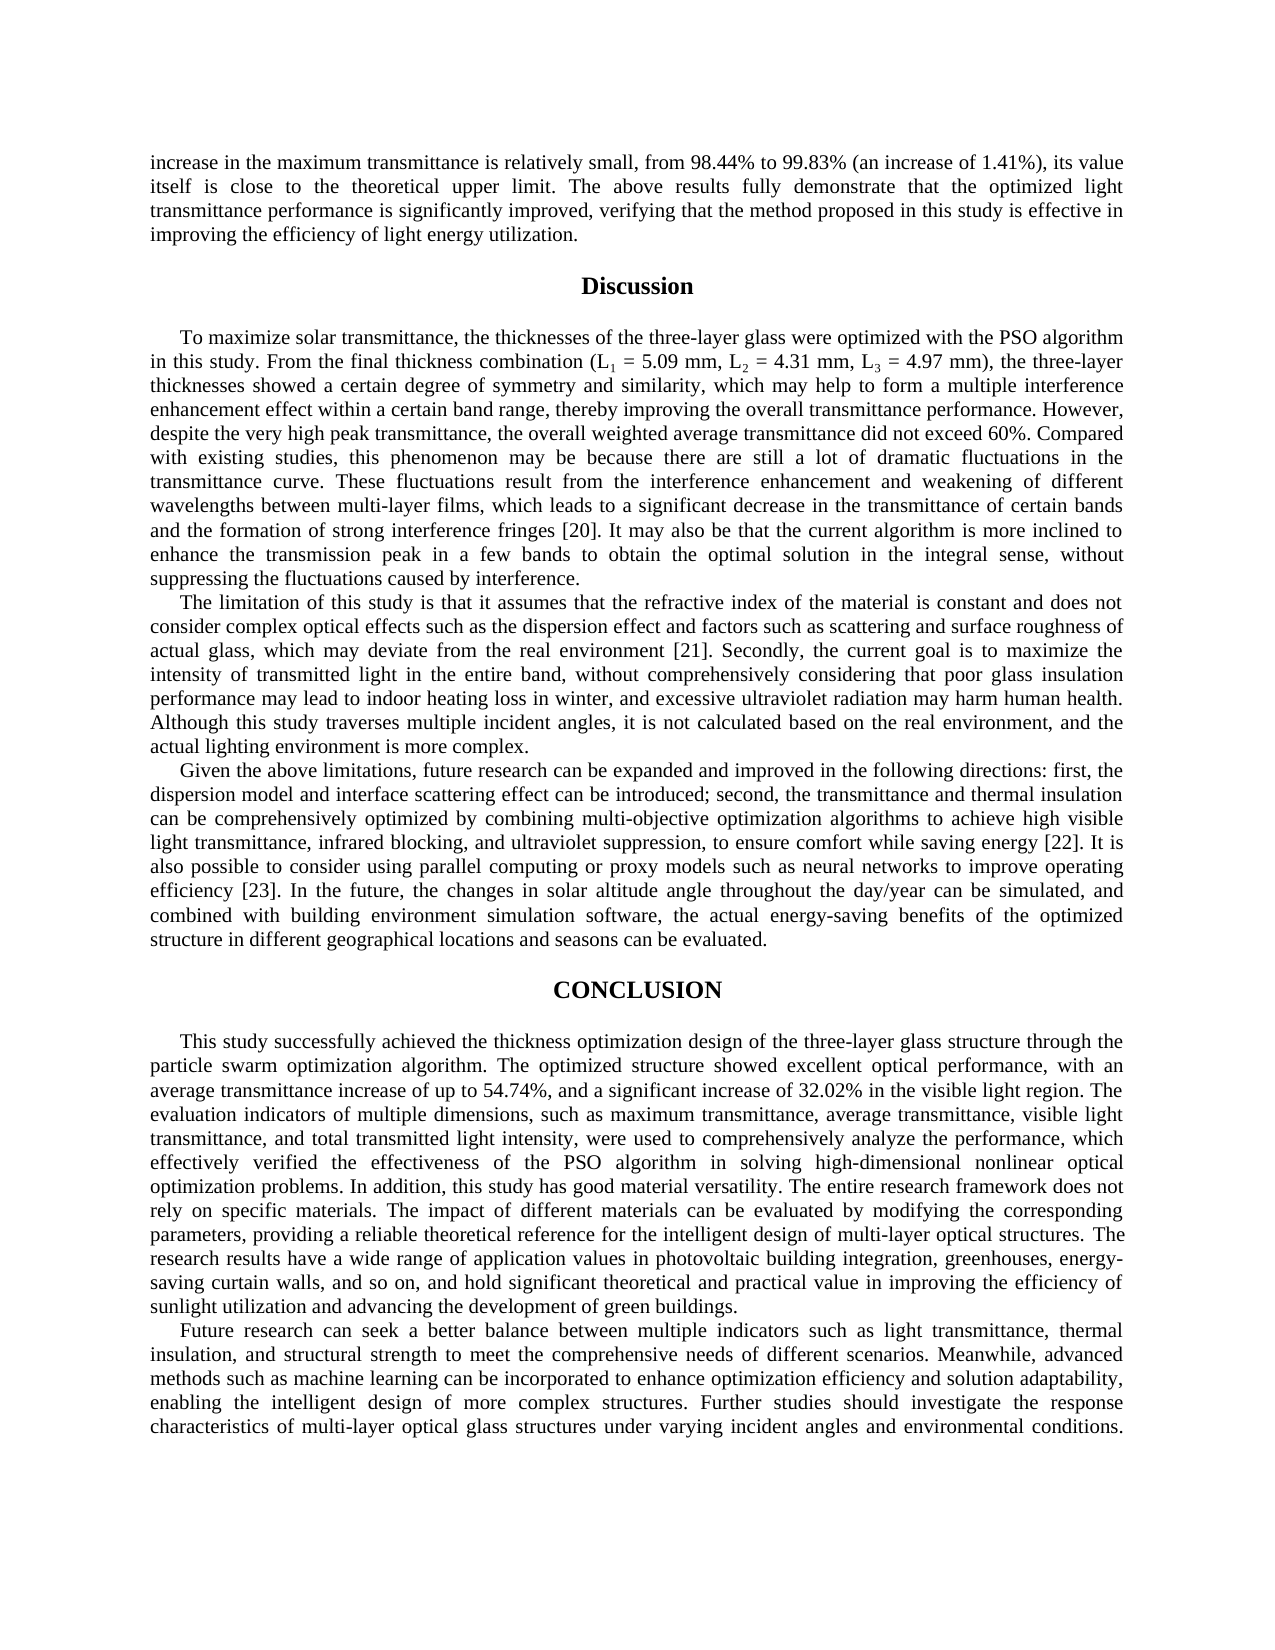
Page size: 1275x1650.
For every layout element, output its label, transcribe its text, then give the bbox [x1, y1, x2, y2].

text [150, 1318, 1125, 1438]
subtitle CONCLUSION [150, 976, 1125, 1004]
text Given the above limitations, future research can be expanded and improved in the following directions: first, the dispersion model and interface scattering effect can be introduced; second, the transmittance and thermal insulation can be comprehensively optimized by combining multi-objective optimization algorithms to achieve high visible light transmittance, infrared blocking, and ultraviolet suppression, to ensure comfort while saving energy [22]. It is also possible to consider using parallel computing or proxy models such as neural networks to improve operating efficiency [23]. In the future, the changes in solar altitude angle throughout the day/year can be simulated, and combined with building environment simulation software, the actual energy-saving benefits of the optimized structure in different geographical locations and seasons can be evaluated. [150, 758, 1125, 951]
text To maximize solar transmittance, the thicknesses of the three-layer glass were optimized with the PSO algorithm in this study. From the final thickness combination (L₁ = 5.09 mm, L₂ = 4.31 mm, L₃ = 4.97 mm), the three-layer thicknesses showed a certain degree of symmetry and similarity, which may help to form a multiple interference enhancement effect within a certain band range, thereby improving the overall transmittance performance. However, despite the very high peak transmittance, the overall weighted average transmittance did not exceed 60%. Compared with existing studies, this phenomenon may be because there are still a lot of dramatic fluctuations in the transmittance curve. These fluctuations result from the interference enhancement and weakening of different wavelengths between multi-layer films, which leads to a significant decrease in the transmittance of certain bands and the formation of strong interference fringes [20]. It may also be that the current algorithm is more inclined to enhance the transmission peak in a few bands to obtain the optimal solution in the integral sense, without suppressing the fluctuations caused by interference. [150, 325, 1125, 590]
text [150, 150, 1125, 246]
text The limitation of this study is that it assumes that the refractive index of the material is constant and does not consider complex optical effects such as the dispersion effect and factors such as scattering and surface roughness of actual glass, which may deviate from the real environment [21]. Secondly, the current goal is to maximize the intensity of transmitted light in the entire band, without comprehensively considering that poor glass insulation performance may lead to indoor heating loss in winter, and excessive ultraviolet radiation may harm human health. Although this study traverses multiple incident angles, it is not calculated based on the real environment, and the actual lighting environment is more complex. [150, 590, 1125, 758]
subtitle Discussion [150, 271, 1125, 300]
text This study successfully achieved the thickness optimization design of the three-layer glass structure through the particle swarm optimization algorithm. The optimized structure showed excellent optical performance, with an average transmittance increase of up to 54.74%, and a significant increase of 32.02% in the visible light region. The evaluation indicators of multiple dimensions, such as maximum transmittance, average transmittance, visible light transmittance, and total transmitted light intensity, were used to comprehensively analyze the performance, which effectively verified the effectiveness of the PSO algorithm in solving high-dimensional nonlinear optical optimization problems. In addition, this study has good material versatility. The entire research framework does not rely on specific materials. The impact of different materials can be evaluated by modifying the corresponding parameters, providing a reliable theoretical reference for the intelligent design of multi-layer optical structures. The research results have a wide range of application values in photovoltaic building integration, greenhouses, energy-saving curtain walls, and so on, and hold significant theoretical and practical value in improving the efficiency of sunlight utilization and advancing the development of green buildings. [150, 1029, 1125, 1318]
